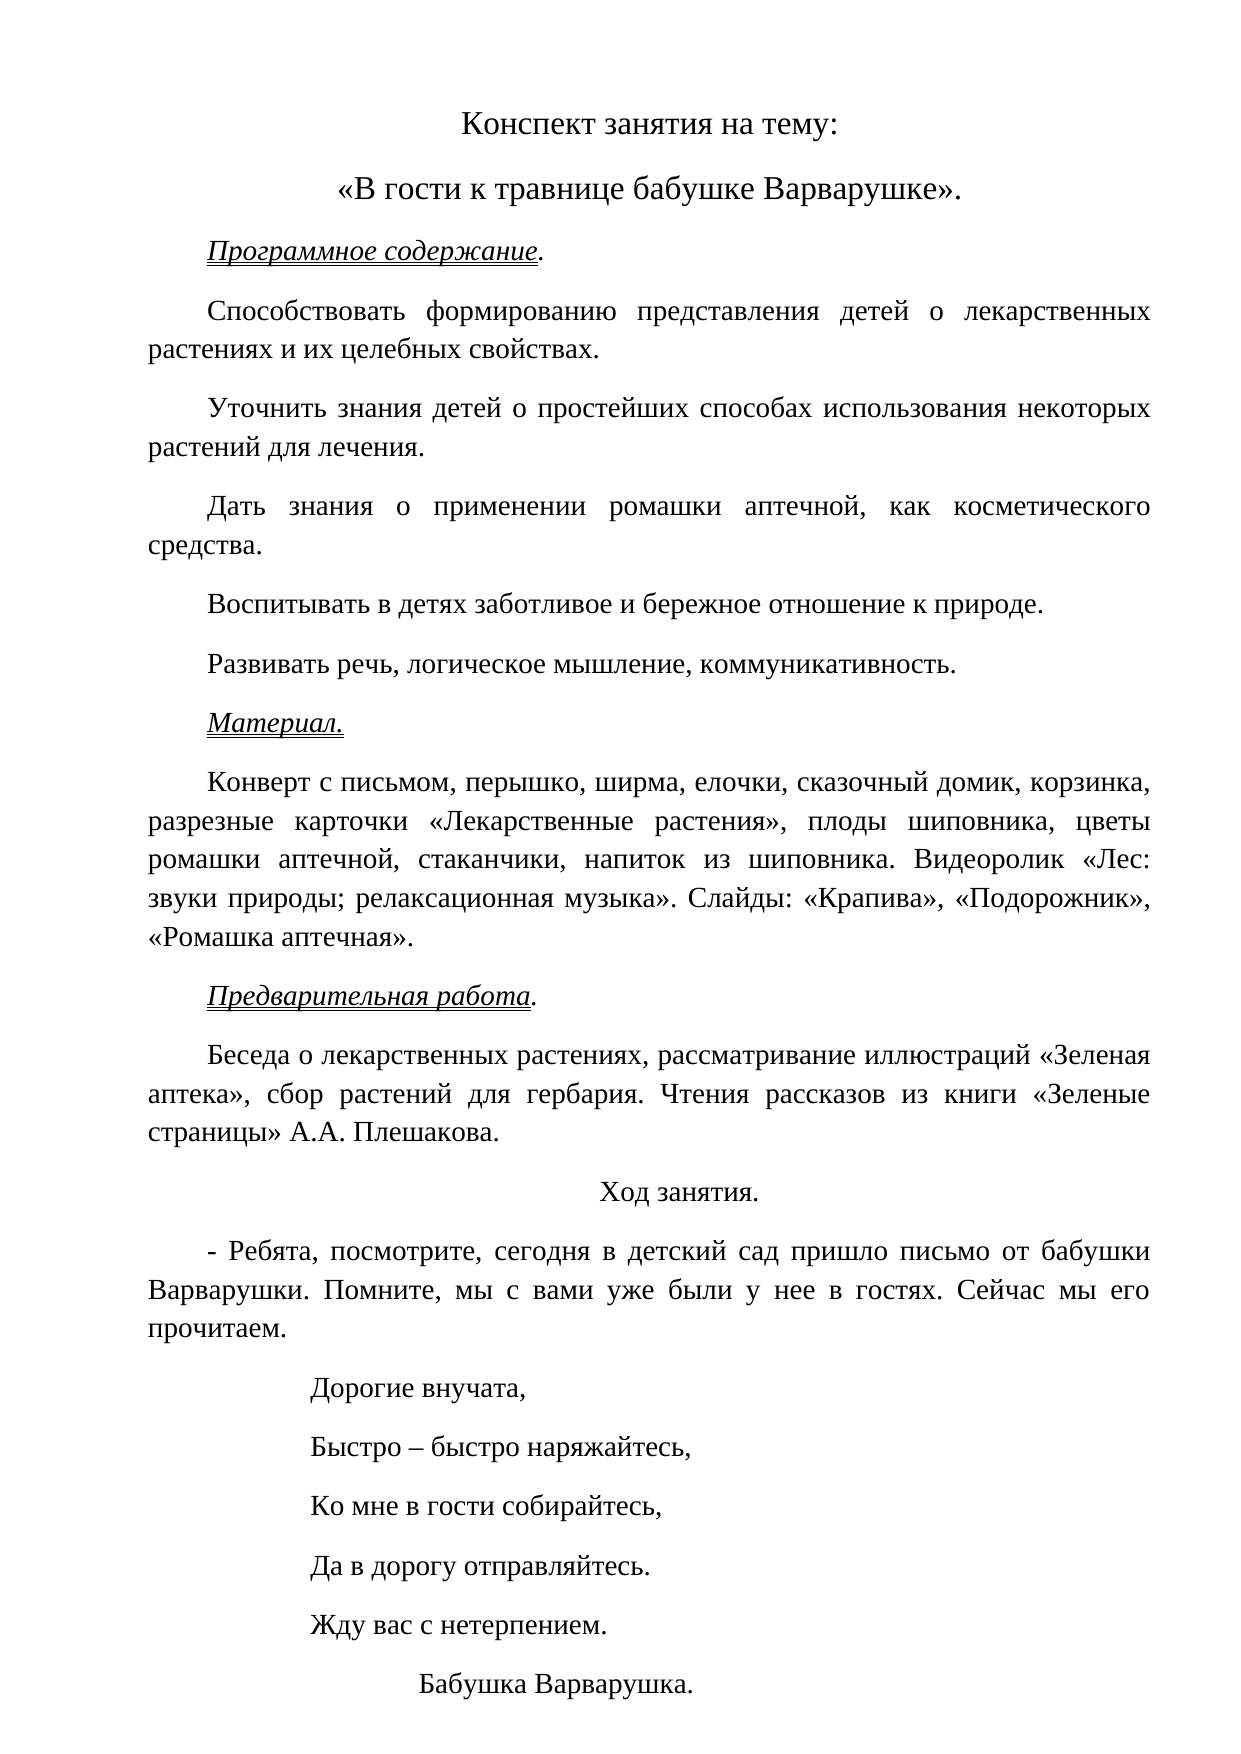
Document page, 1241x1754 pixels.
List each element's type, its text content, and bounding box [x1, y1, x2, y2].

text Конверт с письмом, перышко, ширма, елочки, сказочный домик, корзинка, разрезные карточки «Лекарственные растения», плоды шиповника, цветы ромашки аптечной, стаканчики, напиток из шиповника. Видеоролик «Лес: звуки природы; релаксационная музыка». Слайды: «Крапива», «Подорожник», «Ромашка аптечная». [148, 764, 1152, 952]
text Уточнить знания детей о простейших способах использования некоторых растений для лечения. [148, 391, 1152, 463]
text Ход занятия. [148, 1174, 1152, 1207]
text Жду вас с нетерпением. [148, 1607, 1152, 1641]
text Развивать речь, логическое мышление, коммуникативность. [148, 646, 1152, 679]
text Программное содержание. [148, 233, 1152, 267]
text Дорогие внучата, [148, 1370, 1152, 1403]
text Материал. [148, 705, 1152, 739]
text Предварительная работа. [148, 978, 1152, 1012]
text Беседа о лекарственных растениях, рассматривание иллюстраций «Зеленая аптека», сбор растений для гербария. Чтения рассказов из книги «Зеленые страницы» А.А. Плешакова. [148, 1037, 1152, 1148]
text Быстро – быстро наряжайтесь, [148, 1429, 1152, 1463]
text «В гости к травнице бабушке Варварушке». [148, 168, 1152, 207]
text Да в дорогу отправляйтесь. [148, 1548, 1152, 1581]
text Бабушка Варварушка. [148, 1667, 1152, 1700]
text Конспект занятия на тему: [148, 103, 1152, 142]
text Способствовать формированию представления детей о лекарственных растениях и их целебных свойствах. [148, 293, 1152, 365]
text Ко мне в гости собирайтесь, [148, 1488, 1152, 1522]
text Воспитывать в детях заботливое и бережное отношение к природе. [148, 586, 1152, 620]
text - Ребята, посмотрите, сегодня в детский сад пришло письмо от бабушки Варварушки. Помните, мы с вами уже были у нее в гостях. Сейчас мы его прочитаем. [148, 1233, 1152, 1344]
text Дать знания о применении ромашки аптечной, как косметического средства. [148, 488, 1152, 561]
